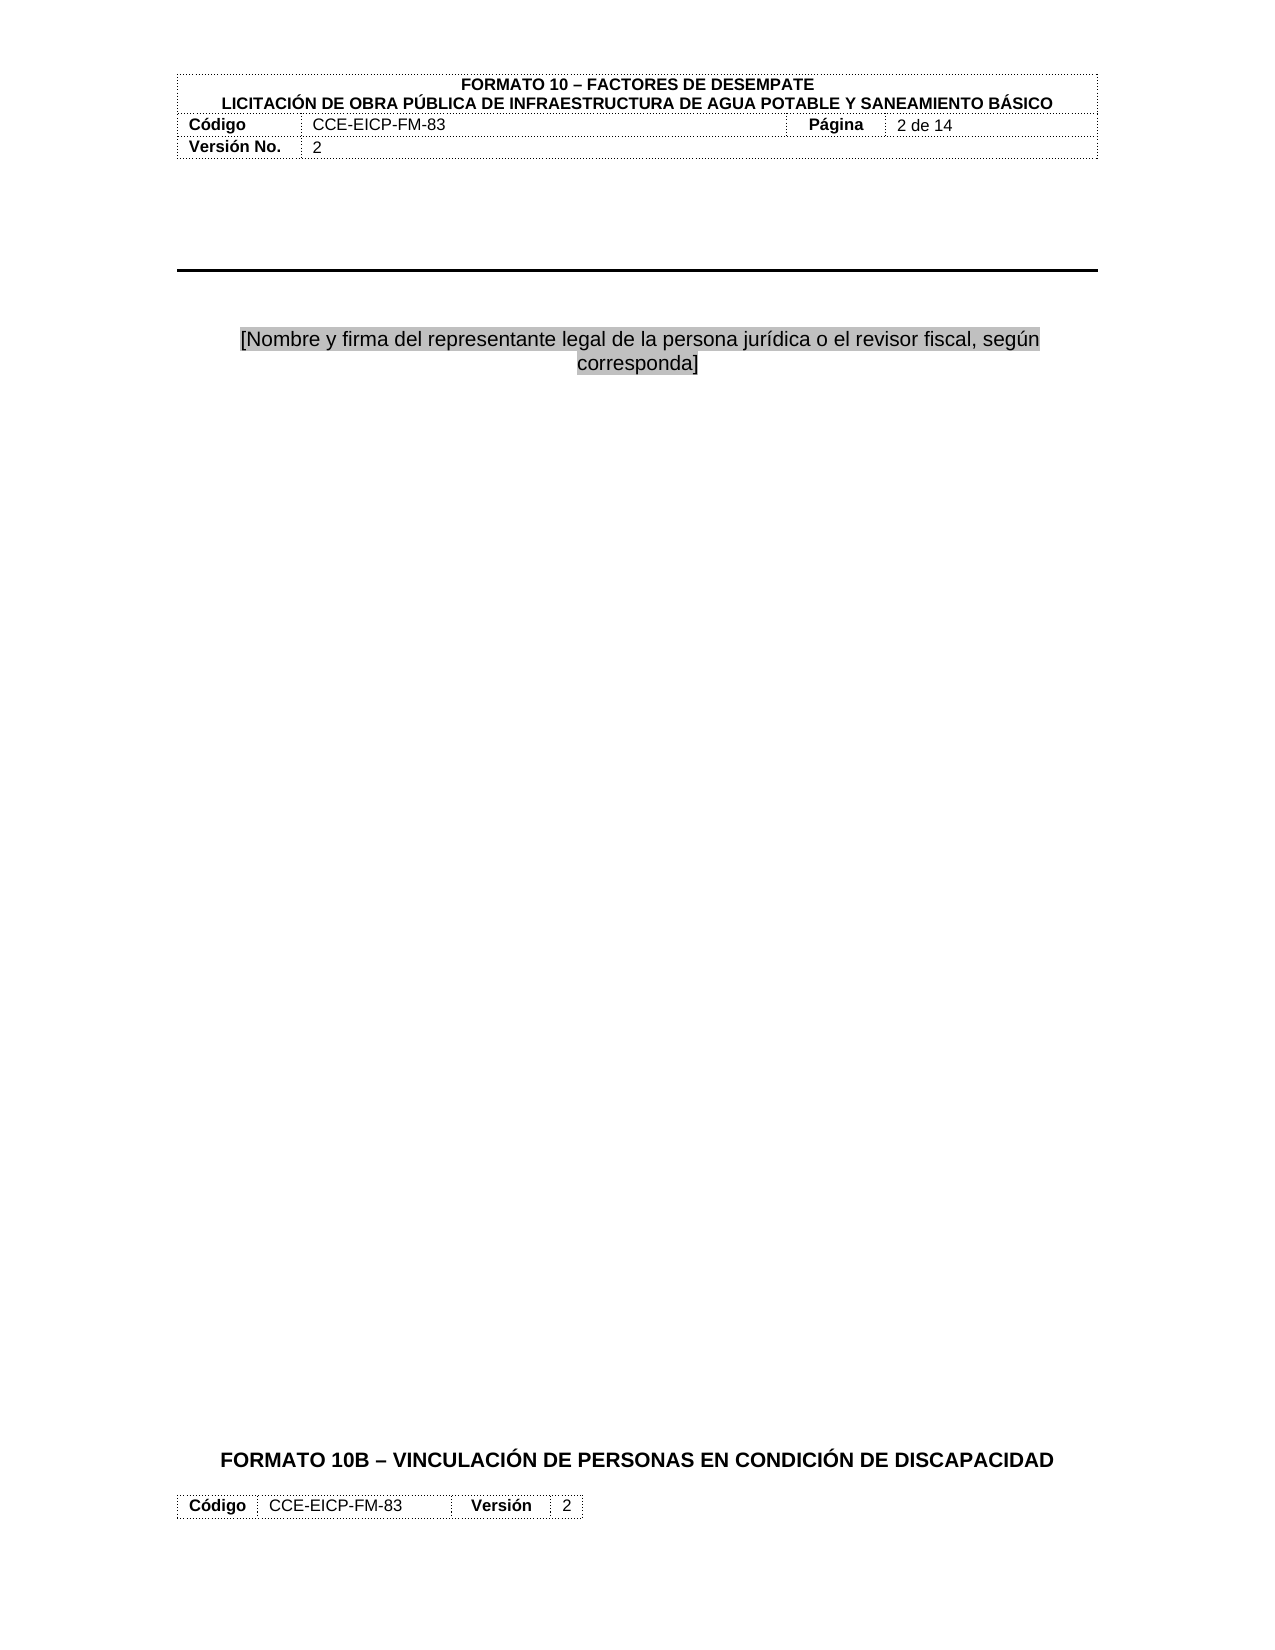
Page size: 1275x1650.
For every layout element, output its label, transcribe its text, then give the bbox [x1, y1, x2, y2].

text [Nombre y firma del representante legal de la persona jurídica o el revisor fiscal, según corresponda] [698, 327, 1098, 375]
text FORMATO 10B – VINCULACIÓN DE PERSONAS EN CONDICIÓN DE DISCAPACIDAD [177, 1447, 1098, 1471]
text [Nombre y firma del representante legal de la persona jurídica o el revisor fiscal, según corresponda] [177, 327, 577, 375]
